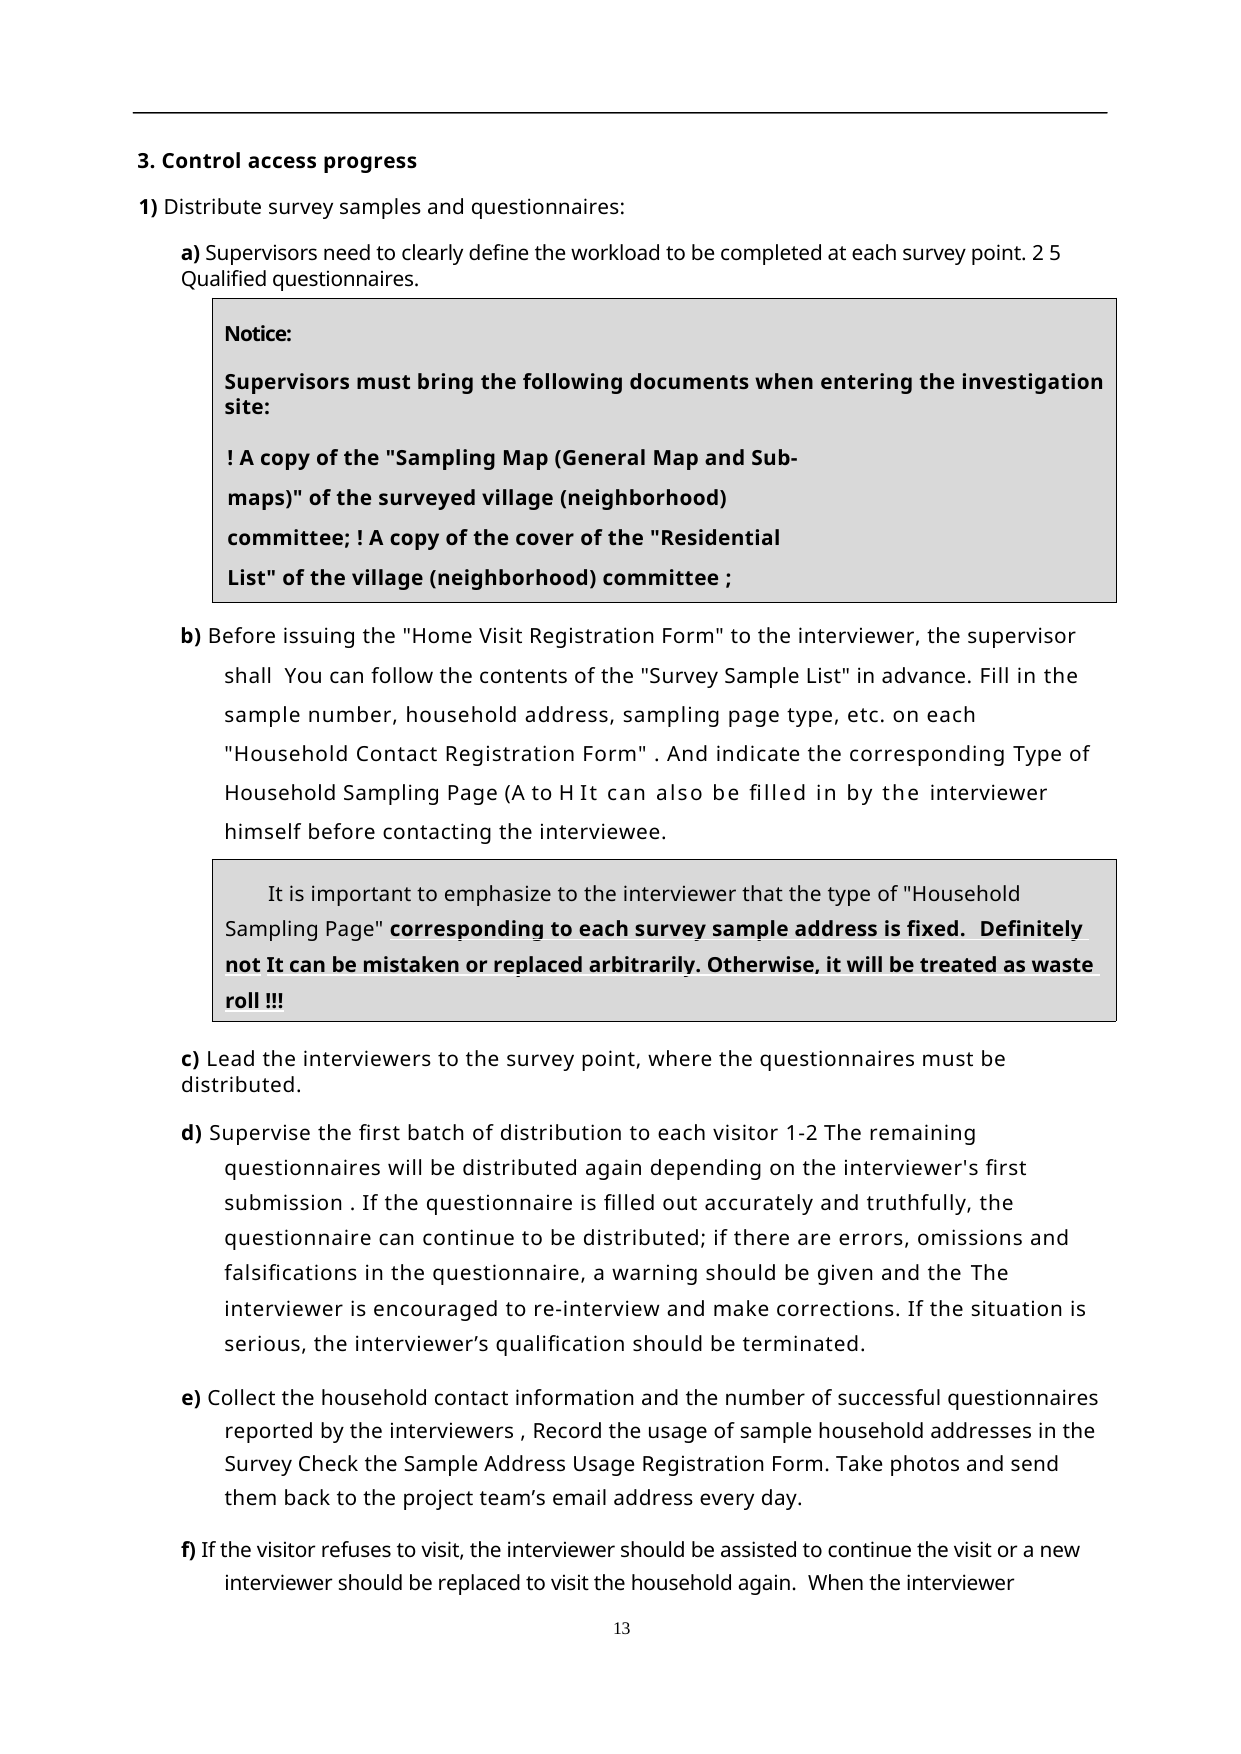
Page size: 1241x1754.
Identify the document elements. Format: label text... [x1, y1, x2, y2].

text 1) Distribute survey samples and questionnaires: [138, 193, 1117, 220]
text 3. Control access progress [137, 147, 1117, 174]
text c) Lead the interviewers to the survey point, where the questionnaires must be distributed. [181, 1045, 1117, 1098]
text d) Supervise the first batch of distribution to each visitor 1-2 The remaining questionnaires will be distributed again depending on the interviewer's first submission . If the questionnaire is filled out accurately and truthfully, the questionnaire can continue to be distributed; if there are errors, omissions and falsifications in the questionnaire, a warning should be given and the The interviewer is encouraged to re-interview and make corrections. If the situation is serious, the interviewer’s qualification should be terminated. [181, 1118, 1099, 1357]
table_header Notice: Supervisors must bring the following documents when entering the investigation site: ! A copy of the "Sampling Map (General Map and Sub-maps)" of the surveyed village (neighborhood) committee; ! A copy of the cover of the "Residential List" of the village (neighborhood) committee ; [213, 299, 1116, 602]
text e) Collect the household contact information and the number of successful questionnaires reported by the interviewers , Record the usage of sample household addresses in the Survey Check the Sample Address Usage Registration Form. Take photos and send them back to the project team’s email address every day. [181, 1383, 1103, 1511]
table_header It is important to emphasize to the interviewer that the type of "Household Sampling Page" corresponding to each survey sample address is fixed. Definitely not It can be mistaken or replaced arbitrarily. Otherwise, it will be treated as waste roll !!! [213, 860, 1116, 1021]
text a) Supervisors need to clearly define the workload to be completed at each survey point. 2 5 Qualified questionnaires. [181, 239, 1117, 292]
text b) Before issuing the "Home Visit Registration Form" to the interviewer, the supervisor shall You can follow the contents of the "Survey Sample List" in advance. Fill in the sample number, household address, sampling page type, etc. on each "Household Contact Registration Form" . And indicate the corresponding Type of Household Sampling Page (A to H It can also be filled in by the interviewer himself before contacting the interviewee. [180, 622, 1099, 846]
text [181, 1535, 1106, 1597]
